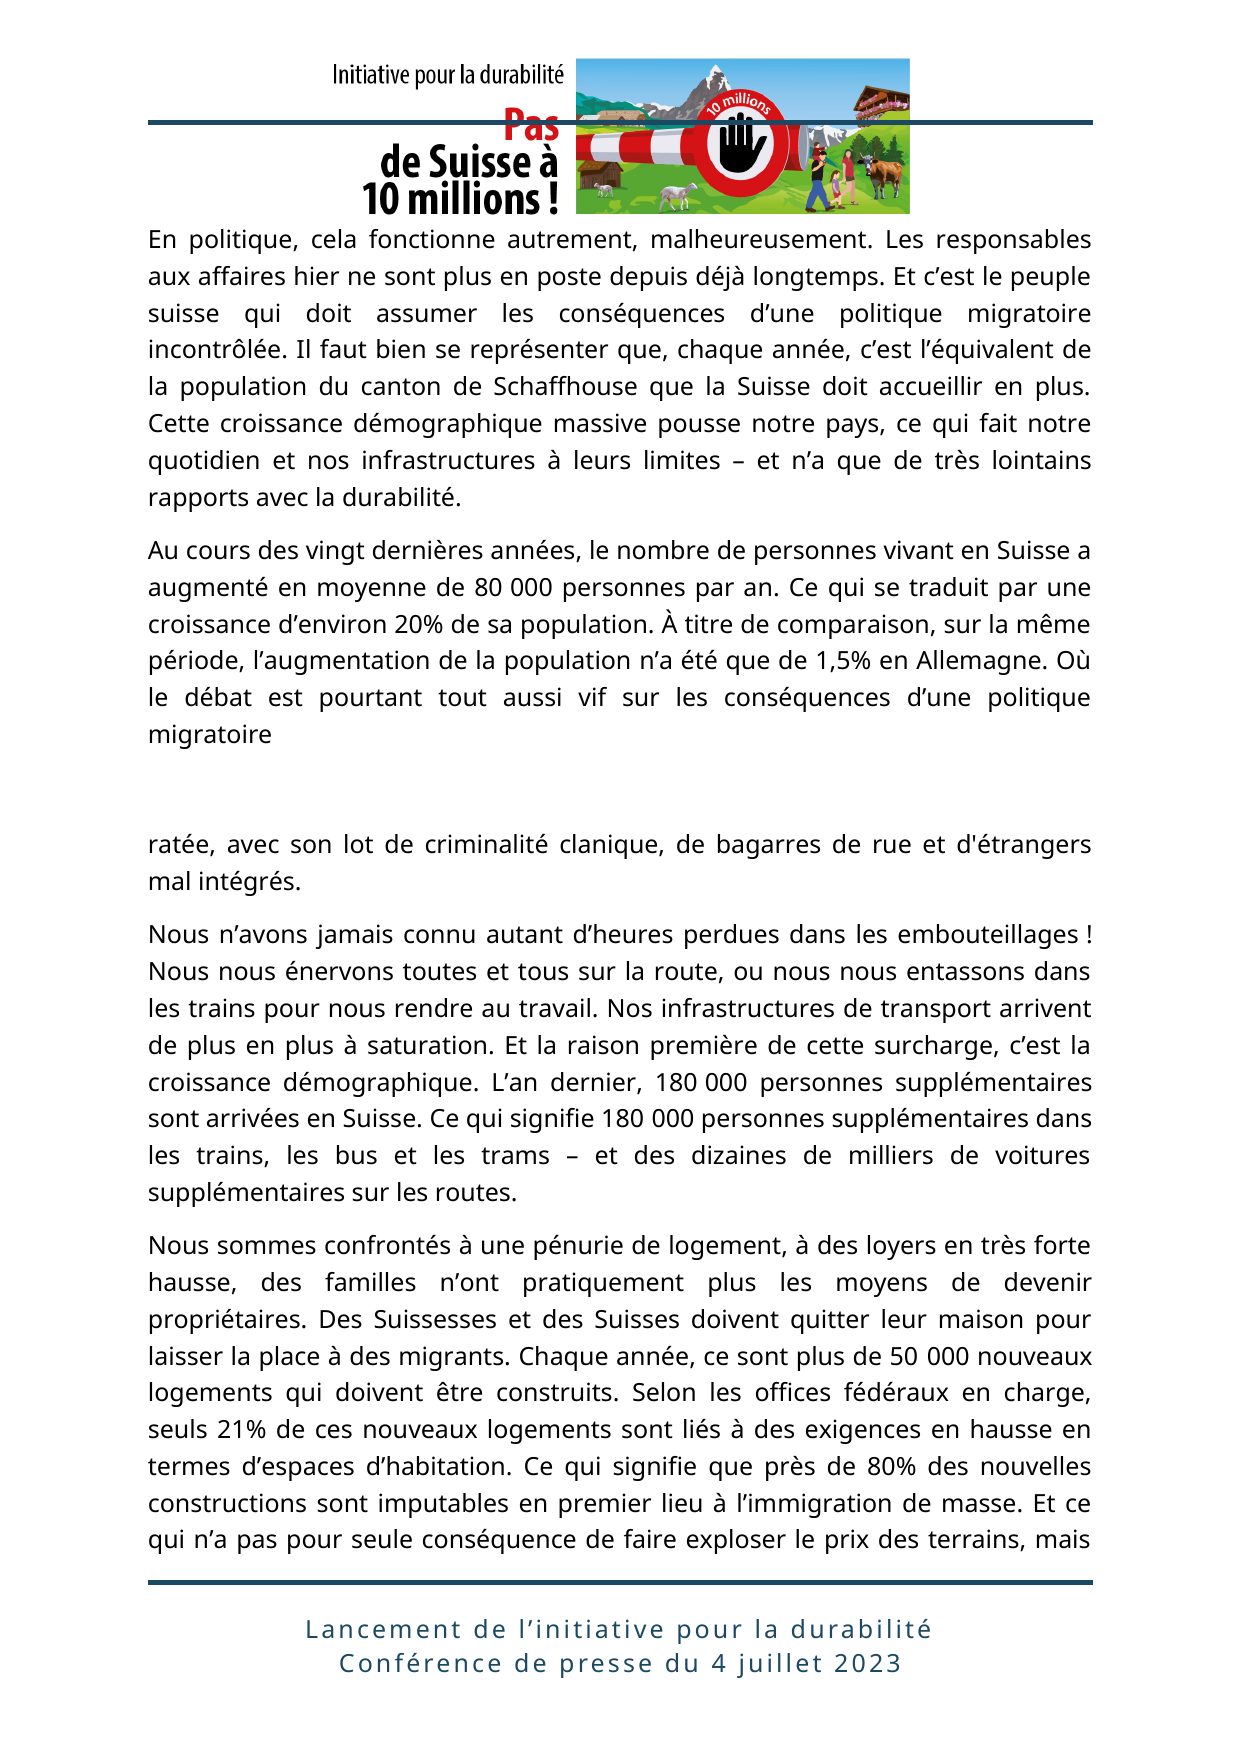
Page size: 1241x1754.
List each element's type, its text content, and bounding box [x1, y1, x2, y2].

text Nous n’avons jamais connu autant d’heures perdues dans les embouteillages ! Nous nous énervons toutes et tous sur la route, ou nous nous entassons dans les trains pour nous rendre au travail. Nos infrastructures de transport arrivent de plus en plus à saturation. Et la raison première de cette surcharge, c’est la croissance démographique. L’an dernier, 180 000 personnes supplémentaires sont arrivées en Suisse. Ce qui signifie 180 000 personnes supplémentaires dans les trains, les bus et les trams – et des dizaines de milliers de voitures supplémentaires sur les routes. [148, 917, 1093, 1208]
picture [312, 51, 921, 120]
text Au cours des vingt dernières années, le nombre de personnes vivant en Suisse a augmenté en moyenne de 80 000 personnes par an. Ce qui se traduit par une croissance d’environ 20% de sa population. À titre de comparaison, sur la même période, l’augmentation de la population n’a été que de 1,5% en Allemagne. Où le débat est pourtant tout aussi vif sur les conséquences d’une politique migratoire ratée, avec son lot de criminalité clanique, de bagarres de rue et d'étrangers mal intégrés. [148, 533, 1093, 898]
picture [312, 125, 921, 148]
text En politique, cela fonctionne autrement, malheureusement. Les responsables aux affaires hier ne sont plus en poste depuis déjà longtemps. Et c’est le peuple suisse qui doit assumer les conséquences d’une politique migratoire incontrôlée. Il faut bien se représenter que, chaque année, c’est l’équivalent de la population du canton de Schaffhouse que la Suisse doit accueillir en plus. Cette croissance démographique massive pousse notre pays, ce qui fait notre quotidien et nos infrastructures à leurs limites – et n’a que de très lointains rapports avec la durabilité. [148, 148, 1093, 513]
